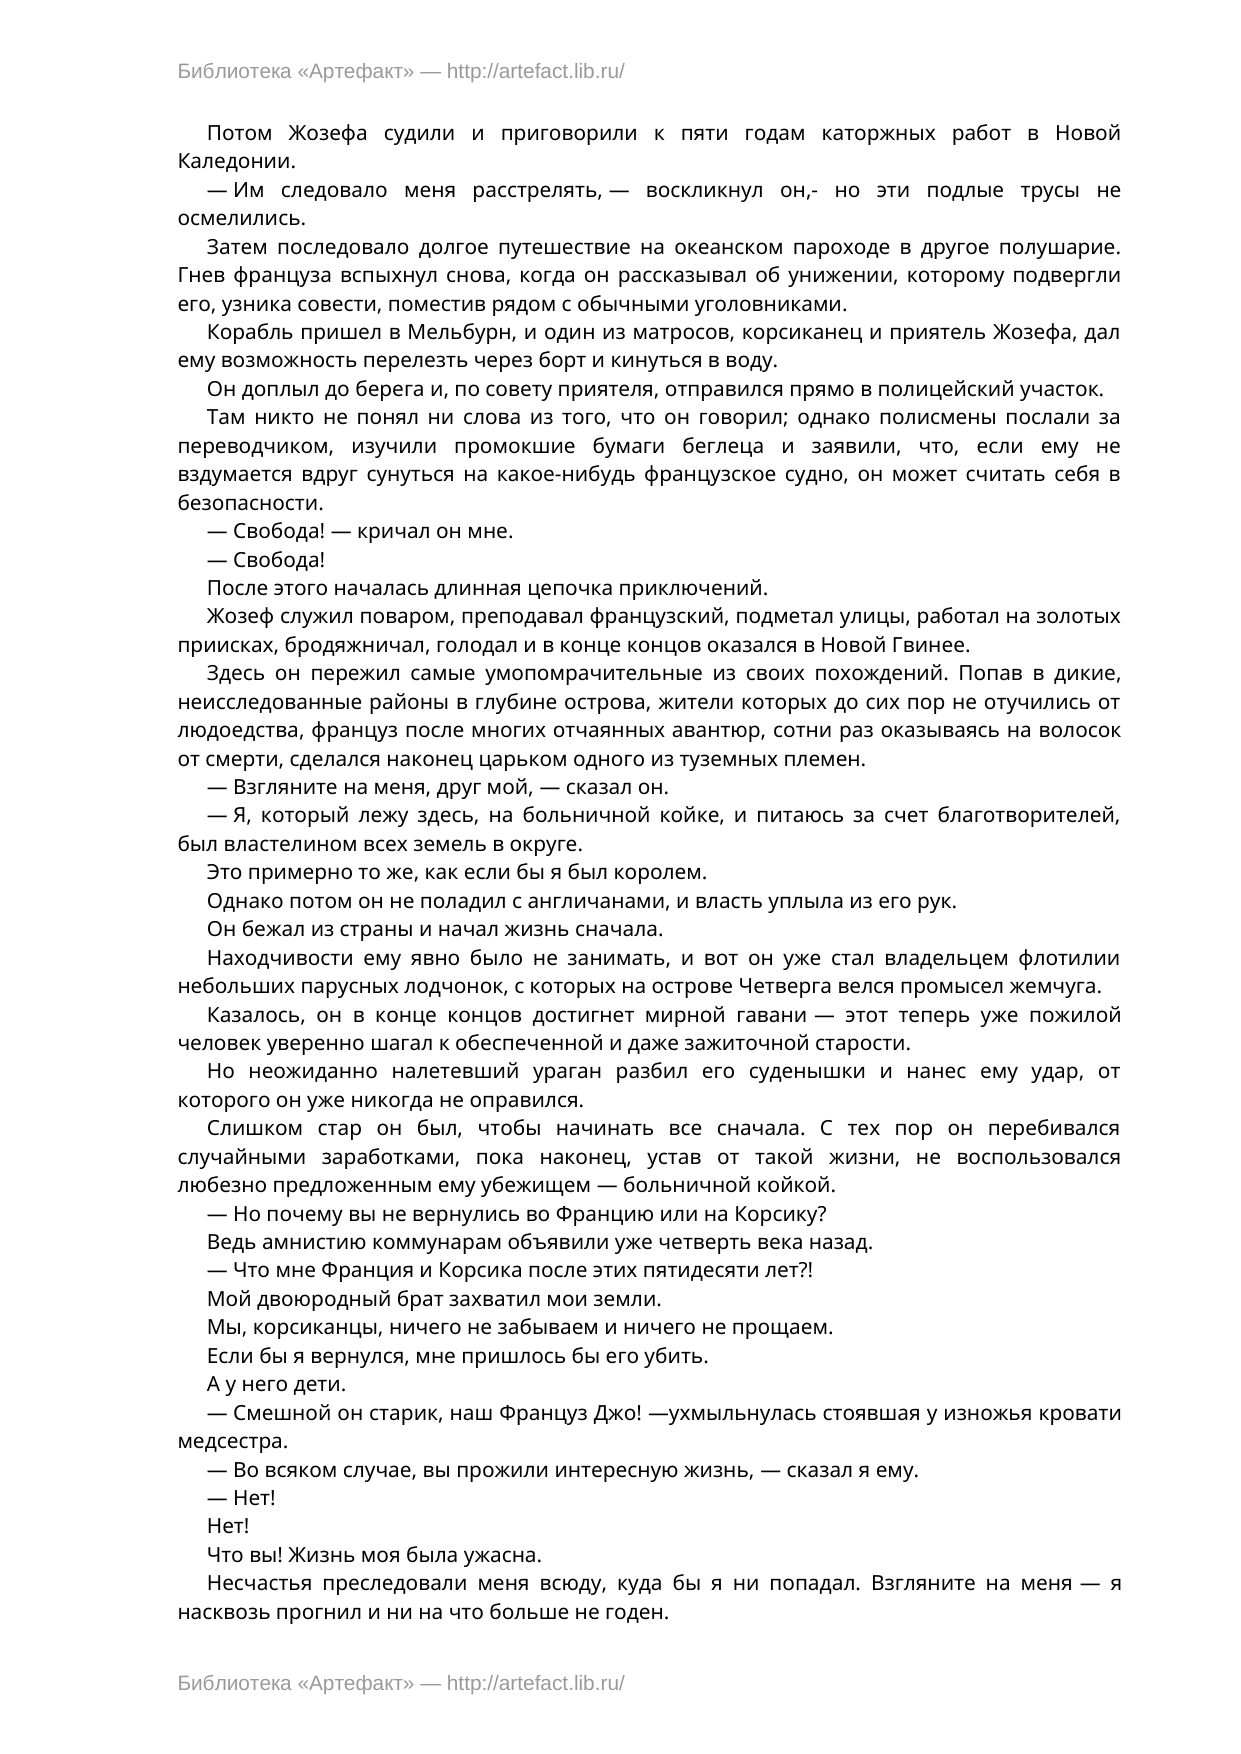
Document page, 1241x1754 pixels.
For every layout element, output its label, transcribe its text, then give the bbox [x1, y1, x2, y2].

text — Но почему вы не вернулись во Францию или на Корсику? [177, 1199, 1122, 1227]
text Он доплыл до берега и, по совету приятеля, отправился прямо в полицейский участок. [177, 374, 1122, 402]
text — Я, который лежу здесь, на больничной койке, и питаюсь за счет благотворителей, был властелином всех земель в округе. [177, 801, 1122, 857]
text — Нет! [177, 1483, 1122, 1512]
text Мы, корсиканцы, ничего не забываем и ничего не прощаем. [177, 1312, 1122, 1341]
text После этого началась длинная цепочка приключений. [177, 573, 1122, 602]
text — Им следовало меня расстрелять, — воскликнул он,- но эти подлые трусы не осмелились. [177, 175, 1122, 232]
text — Что мне Франция и Корсика после этих пятидесяти лет?! [177, 1256, 1122, 1284]
text Затем последовало долгое путешествие на океанском пароходе в другое полушарие. Гнев француза вспыхнул снова, когда он рассказывал об унижении, которому подвергли его, узника совести, поместив рядом с обычными уголовниками. [177, 232, 1122, 317]
text — Во всяком случае, вы прожили интересную жизнь, — сказал я ему. [177, 1455, 1122, 1483]
text Здесь он пережил самые умопомрачительные из своих похождений. Попав в дикие, неисследованные районы в глубине острова, жители которых до сих пор не отучились от людоедства, француз после многих отчаянных авантюр, сотни раз оказываясь на волосок от смерти, сделался наконец царьком одного из туземных племен. [177, 658, 1122, 772]
text Однако потом он не поладил с англичанами, и власть уплыла из его рук. [177, 886, 1122, 914]
text Если бы я вернулся, мне пришлось бы его убить. [177, 1341, 1122, 1369]
text Ведь амнистию коммунарам объявили уже четверть века назад. [177, 1227, 1122, 1256]
text Несчастья преследовали меня всюду, куда бы я ни попадал. Взгляните на меня — я насквозь прогнил и ни на что больше не годен. [177, 1568, 1122, 1625]
text Потом Жозефа судили и приговорили к пяти годам каторжных работ в Новой Каледонии. [177, 118, 1122, 175]
text — Смешной он старик, наш Француз Джо! —ухмыльнулась стоявшая у изножья кровати медсестра. [177, 1398, 1122, 1455]
text Что вы! Жизнь моя была ужасна. [177, 1540, 1122, 1568]
text Там никто не понял ни слова из того, что он говорил; однако полисмены послали за переводчиком, изучили промокшие бумаги беглеца и заявили, что, если ему не вздумается вдруг сунуться на какое-нибудь французское судно, он может считать себя в безопасности. [177, 402, 1122, 516]
text Находчивости ему явно было не занимать, и вот он уже стал владельцем флотилии небольших парусных лодчонок, с которых на острове Четверга велся промысел жемчуга. [177, 943, 1122, 1000]
text Это примерно то же, как если бы я был королем. [177, 857, 1122, 886]
text — Свобода! [177, 545, 1122, 573]
text А у него дети. [177, 1369, 1122, 1398]
text Нет! [177, 1512, 1122, 1540]
text Казалось, он в конце концов достигнет мирной гавани — этот теперь уже пожилой человек уверенно шагал к обеспеченной и даже зажиточной старости. [177, 1000, 1122, 1057]
text Слишком стар он был, чтобы начинать все сначала. С тех пор он перебивался случайными заработками, пока наконец, устав от такой жизни, не воспользовался любезно предложенным ему убежищем — больничной койкой. [177, 1113, 1122, 1199]
text Мой двоюродный брат захватил мои земли. [177, 1284, 1122, 1312]
text Корабль пришел в Мельбурн, и один из матросов, корсиканец и приятель Жозефа, дал ему возможность перелезть через борт и кинуться в воду. [177, 317, 1122, 374]
text Жозеф служил поваром, преподавал французский, подметал улицы, работал на золотых приисках, бродяжничал, голодал и в конце концов оказался в Новой Гвинее. [177, 602, 1122, 658]
text — Свобода! — кричал он мне. [177, 516, 1122, 545]
text Но неожиданно налетевший ураган разбил его суденышки и нанес ему удар, от которого он уже никогда не оправился. [177, 1057, 1122, 1113]
text Он бежал из страны и начал жизнь сначала. [177, 914, 1122, 943]
text — Взгляните на меня, друг мой, — сказал он. [177, 772, 1122, 801]
